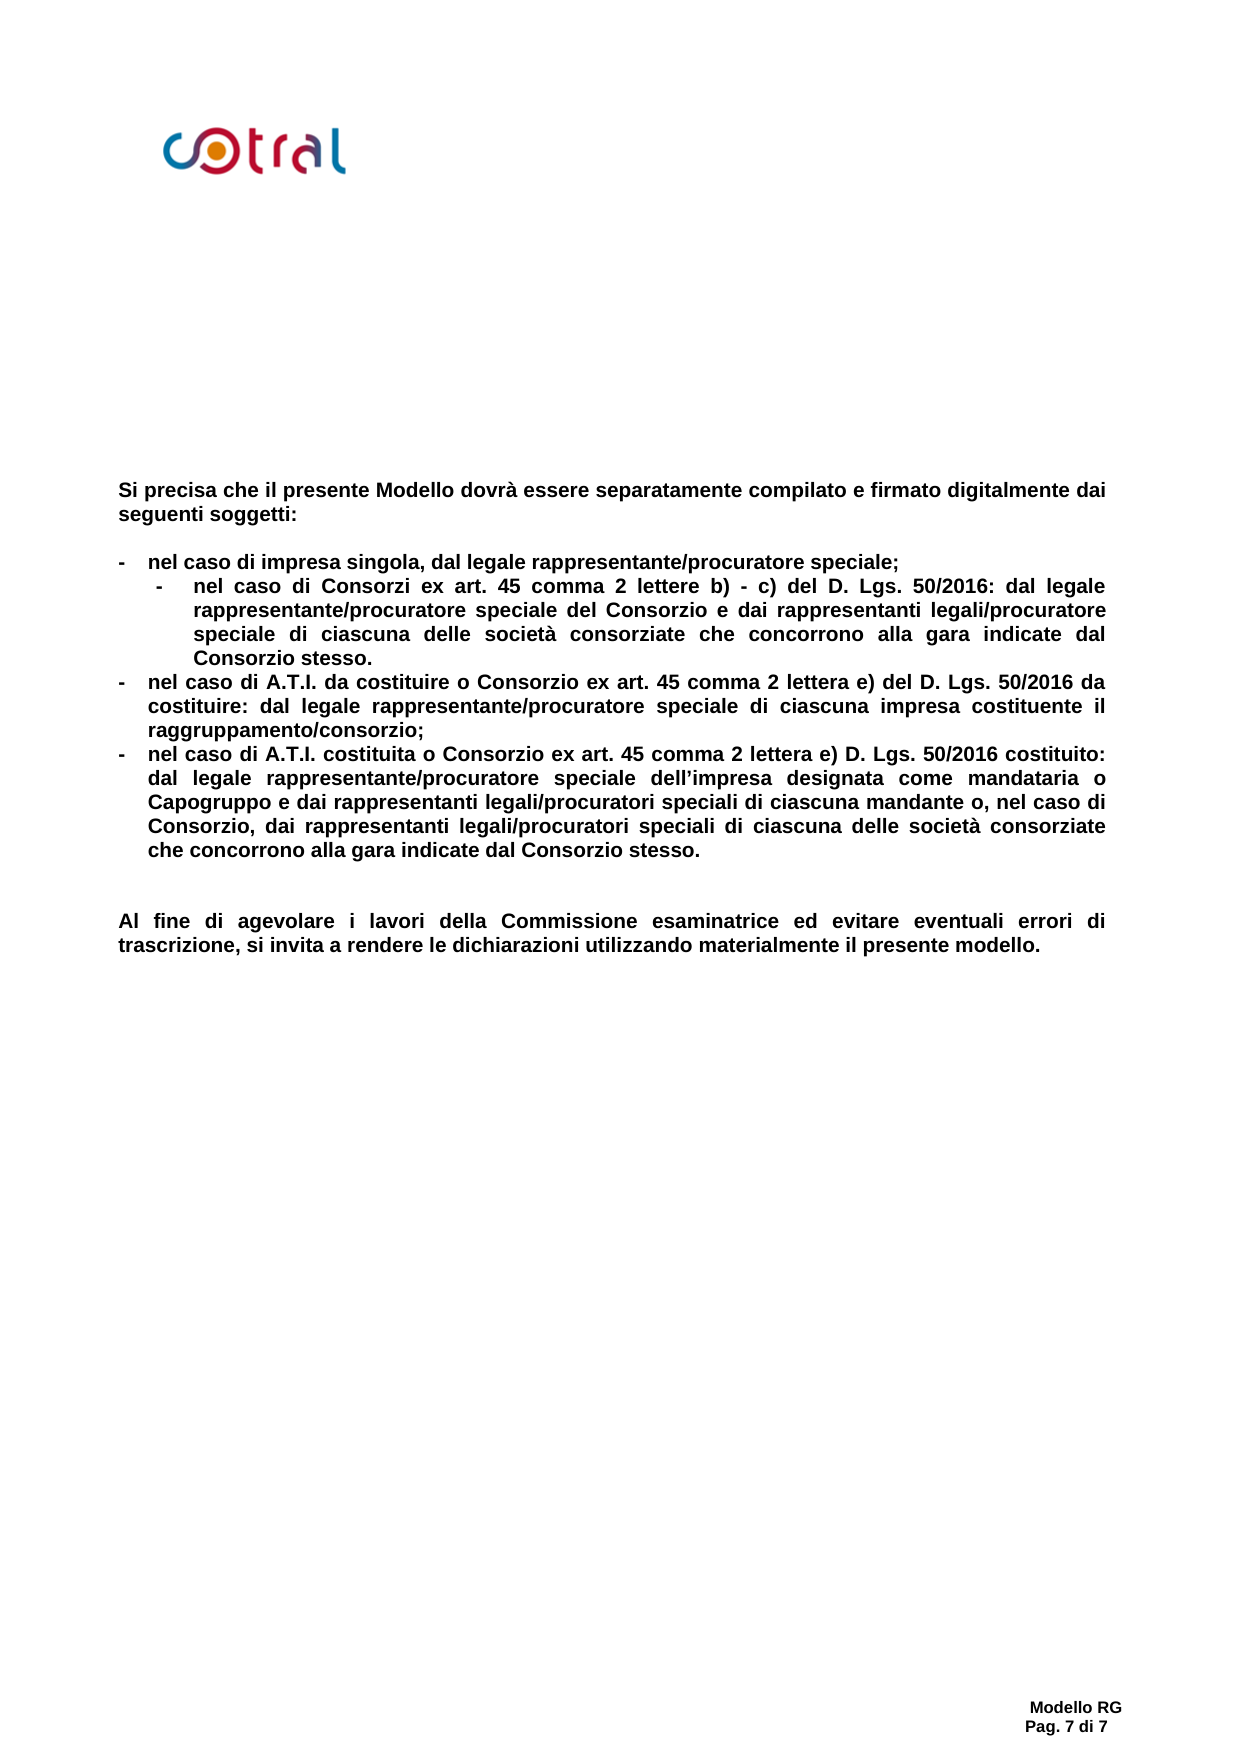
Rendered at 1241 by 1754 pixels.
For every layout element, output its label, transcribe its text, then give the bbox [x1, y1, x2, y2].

list nel caso di A.T.I. da costituire o Consorzio ex art. 45 comma 2 lettera e) del D. Lgs. 50/2016 da costituire: dal legale rappresentante/procuratore speciale di ciascuna impresa costituente il raggruppamento/consorzio; [118, 670, 1107, 742]
list nel caso di Consorzi ex art. 45 comma 2 lettere b) - c) del D. Lgs. 50/2016: dal legale rappresentante/procuratore speciale del Consorzio e dai rappresentanti legali/procuratore speciale di ciascuna delle società consorziate che concorrono alla gara indicate dal Consorzio stesso. [156, 574, 1107, 670]
text Al fine di agevolare i lavori della Commissione esaminatrice ed evitare eventuali errori di trascrizione, si invita a rendere le dichiarazioni utilizzando materialmente il presente modello. [118, 909, 1107, 957]
list nel caso di impresa singola, dal legale rappresentante/procuratore speciale; [118, 550, 1107, 574]
list nel caso di A.T.I. costituita o Consorzio ex art. 45 comma 2 lettera e) D. Lgs. 50/2016 costituito: dal legale rappresentante/procuratore speciale dell’impresa designata come mandataria o Capogruppo e dai rappresentanti legali/procuratori speciali di ciascuna mandante o, nel caso di Consorzio, dai rappresentanti legali/procuratori speciali di ciascuna delle società consorziate che concorrono alla gara indicate dal Consorzio stesso. [118, 742, 1107, 861]
picture [118, 75, 390, 228]
text Si precisa che il presente Modello dovrà essere separatamente compilato e firmato digitalmente dai seguenti soggetti: [118, 478, 1107, 526]
